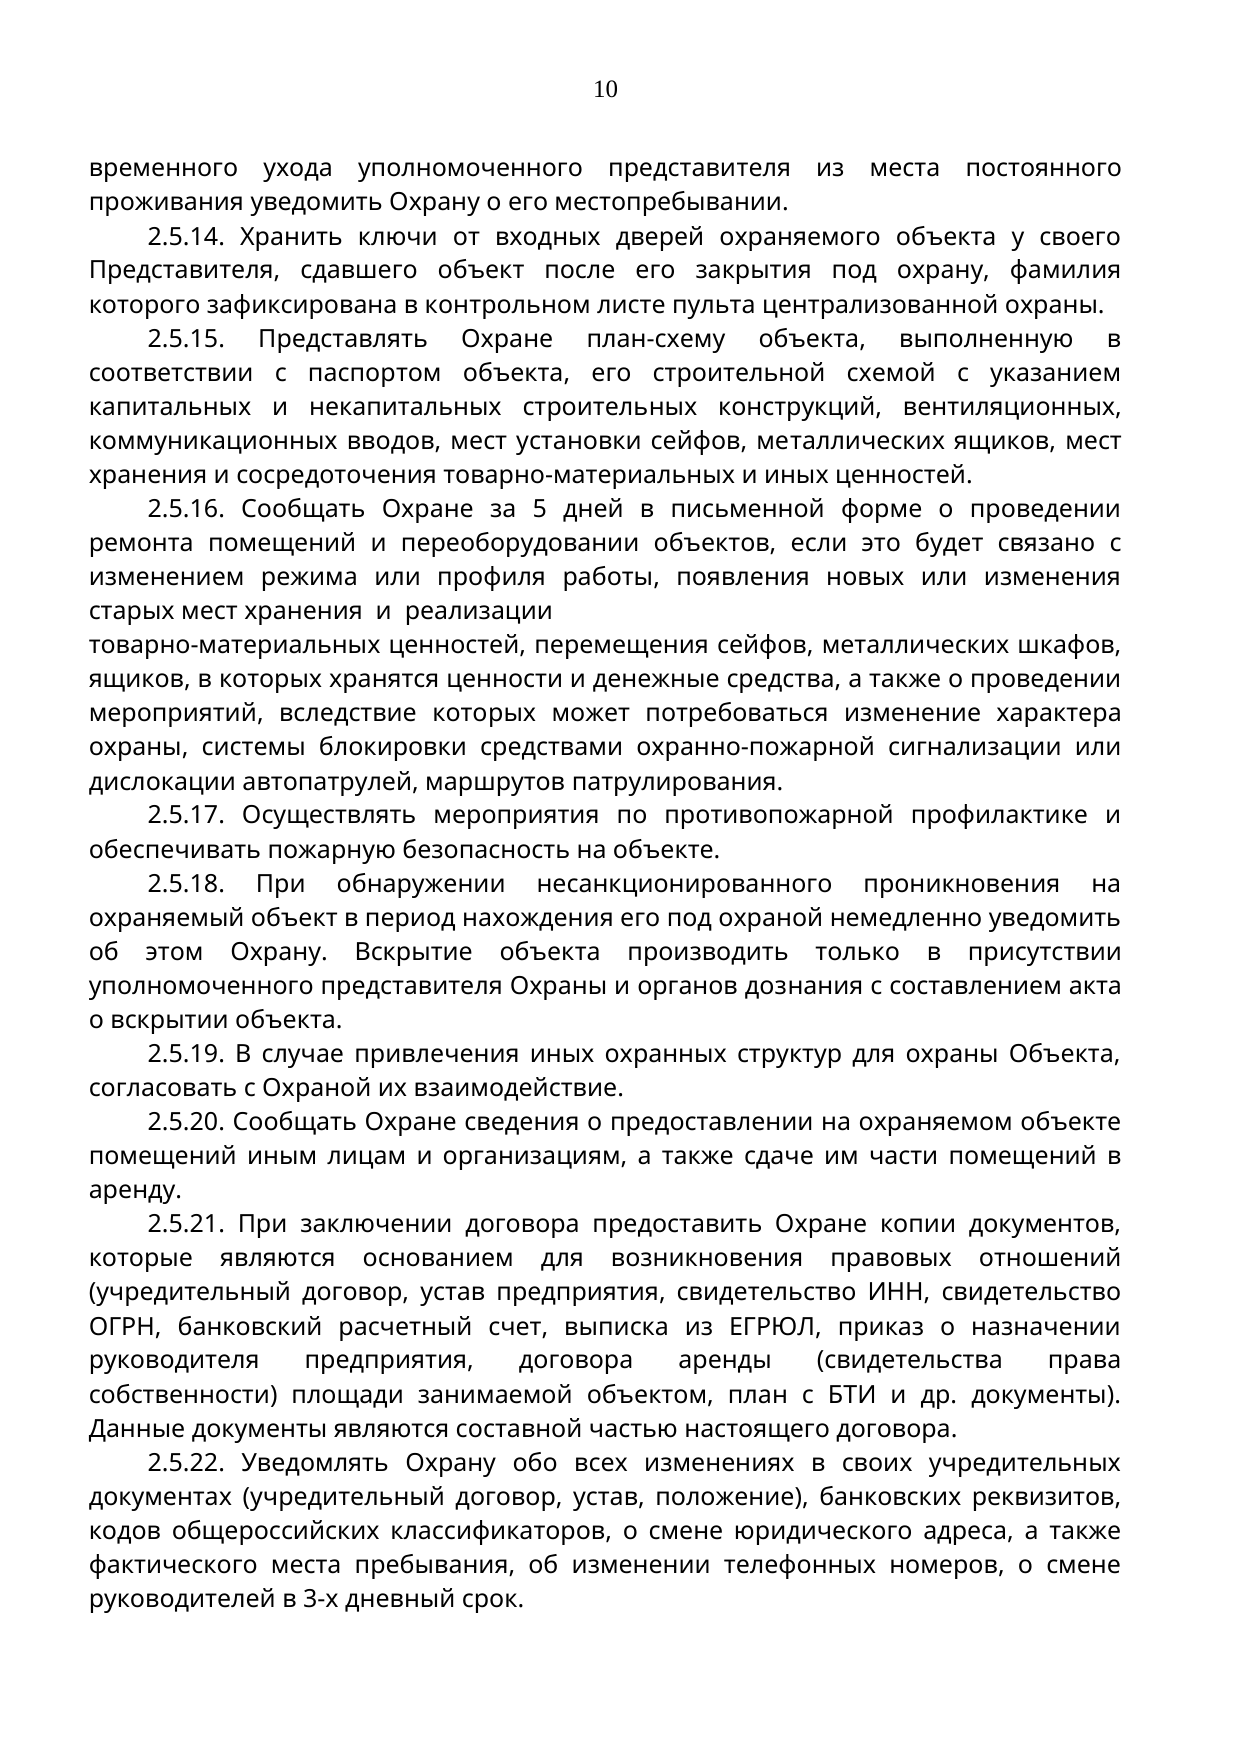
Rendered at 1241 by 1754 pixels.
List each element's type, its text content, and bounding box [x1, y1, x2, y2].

text 2.5.18. При обнаружении несанкционированного проникновения на охраняемый объект в период нахождения его под охраной немедленно уведомить об этом Охрану. Вскрытие объекта производить только в присутствии уполномоченного представителя Охраны и органов дознания с составлением акта о вскрытии объекта. [88, 865, 1122, 1036]
text 2.5.14. Хранить ключи от входных дверей охраняемого объекта у своего Представителя, сдавшего объект после его закрытия под охрану, фамилия которого зафиксирована в контрольном листе пульта централизованной охраны. [88, 218, 1122, 320]
text 2.5.20. Сообщать Охране сведения о предоставлении на охраняемом объекте помещений иным лицам и организациям, а также сдаче им части помещений в аренду. [88, 1104, 1122, 1206]
text 2.5.15. Представлять Охране план-схему объекта, выполненную в соответствии с паспортом объекта, его строительной схемой с указанием капитальных и некапитальных строительных конструкций, вентиляционных, коммуникационных вводов, мест установки сейфов, металлических ящиков, мест хранения и сосредоточения товарно-материальных и иных ценностей. [88, 320, 1122, 491]
text 2.5.16. Сообщать Охране за 5 дней в письменной форме о проведении ремонта помещений и переоборудовании объектов, если это будет связано с изменением режима или профиля работы, появления новых или изменения старых мест хранения и реализации [88, 491, 1122, 627]
text 2.5.19. В случае привлечения иных охранных структур для охраны Объекта, согласовать с Охраной их взаимодействие. [88, 1036, 1122, 1104]
text 2.5.22. Уведомлять Охрану обо всех изменениях в своих учредительных документах (учредительный договор, устав, положение), банковских реквизитов, кодов общероссийских классификаторов, о смене юридического адреса, а также фактического места пребывания, об изменении телефонных номеров, о смене руководителей в 3-х дневный срок. [88, 1444, 1122, 1615]
text 2.5.17. Осуществлять мероприятия по противопожарной профилактике и обеспечивать пожарную безопасность на объекте. [88, 797, 1122, 865]
text 2.5.21. При заключении договора предоставить Охране копии документов, которые являются основанием для возникновения правовых отношений (учредительный договор, устав предприятия, свидетельство ИНН, свидетельство ОГРН, банковский расчетный счет, выписка из ЕГРЮЛ, приказ о назначении руководителя предприятия, договора аренды (свидетельства права собственности) площади занимаемой объектом, план с БТИ и др. документы). Данные документы являются составной частью настоящего договора. [88, 1206, 1122, 1444]
text товарно-материальных ценностей, перемещения сейфов, металлических шкафов, ящиков, в которых хранятся ценности и денежные средства, а также о проведении мероприятий, вследствие которых может потребоваться изменение характера охраны, системы блокировки средствами охранно-пожарной сигнализации или дислокации автопатрулей, маршрутов патрулирования. [88, 627, 1122, 797]
